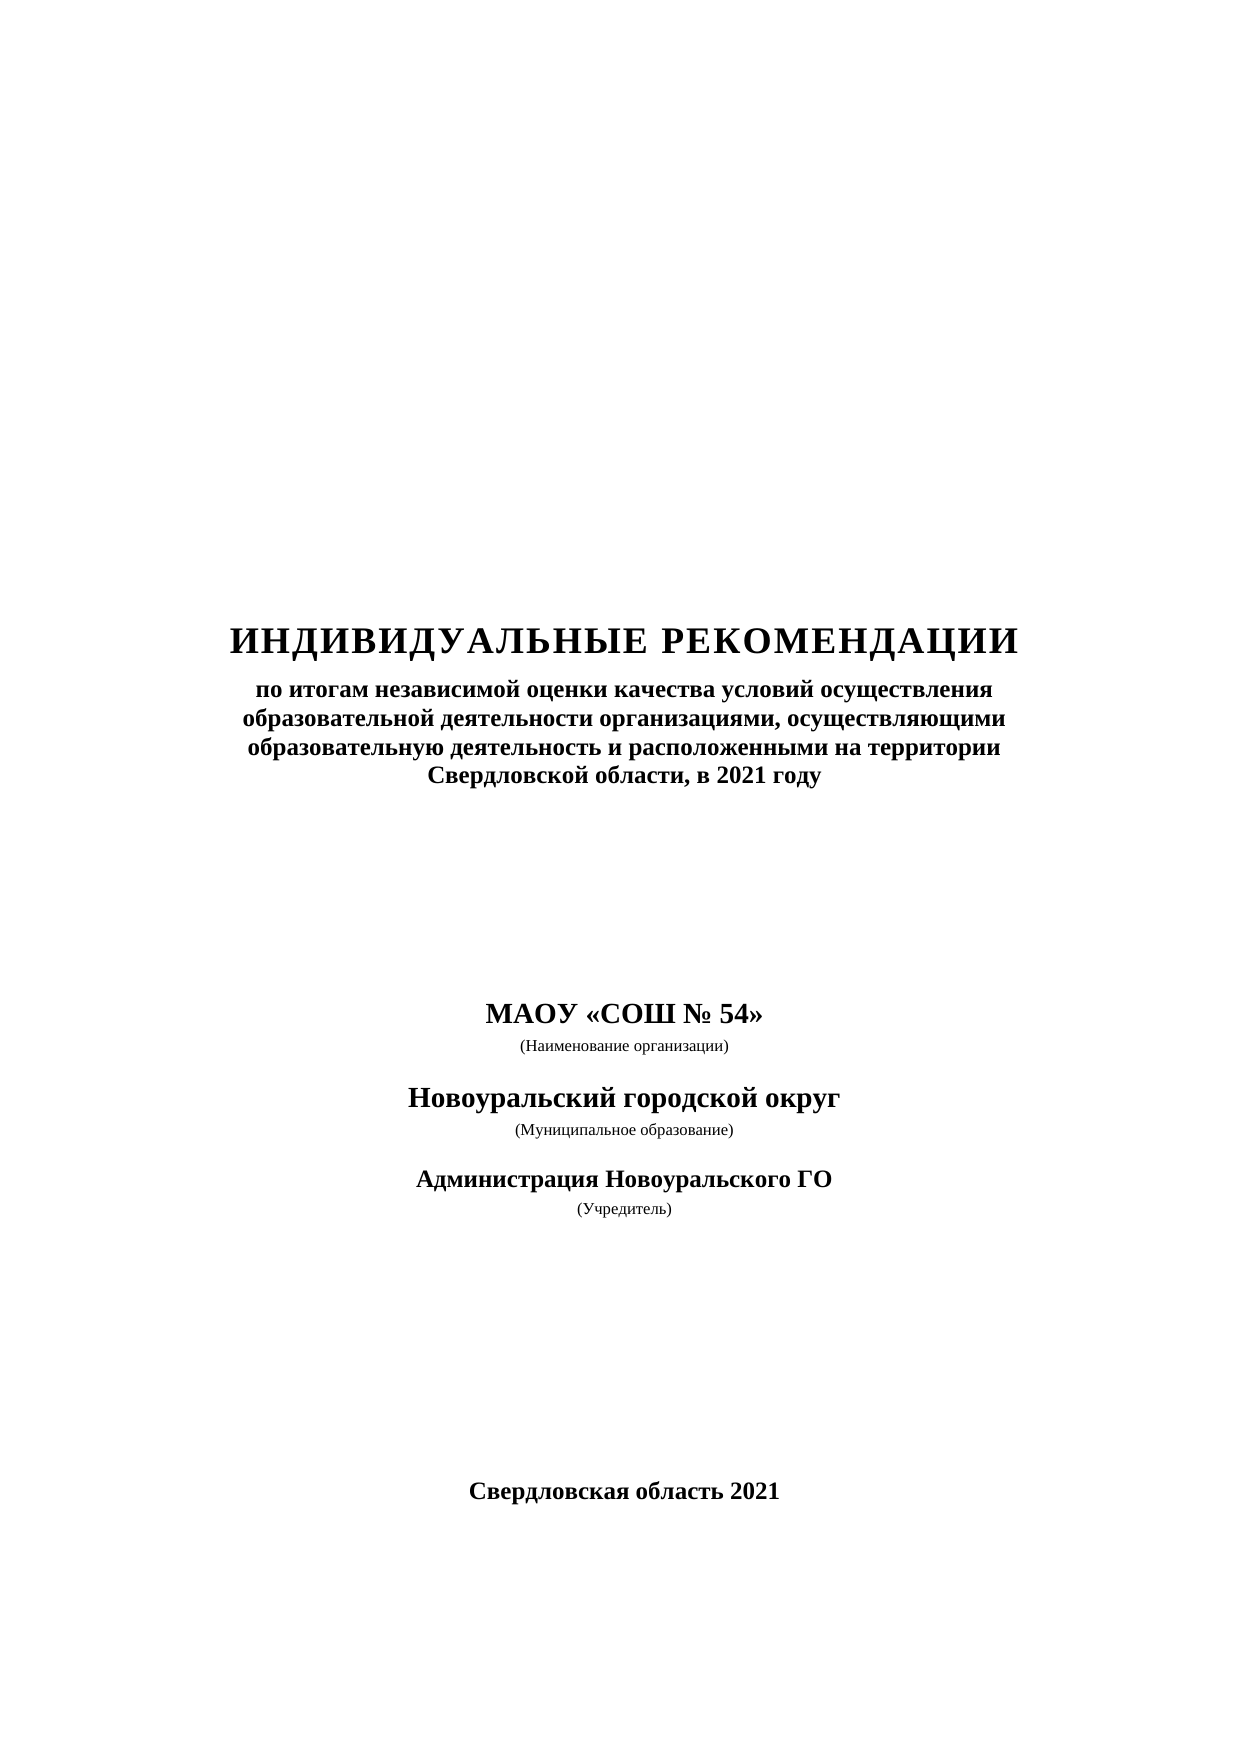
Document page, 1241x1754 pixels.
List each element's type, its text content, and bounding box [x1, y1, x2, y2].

text (Муниципальное образование) [177, 1120, 1071, 1139]
text (Учредитель) [177, 1199, 1071, 1218]
text МАОУ «СОШ № 54» [177, 996, 1071, 1030]
text Новоуральский городской округ [177, 1080, 1071, 1114]
text Свердловская область 2021 [177, 1476, 1071, 1505]
text Администрация Новоуральского ГО [177, 1164, 1071, 1193]
text по итогам независимой оценки качества условий осуществления образовательной деятельности организациями, осуществляющими образовательную деятельность и расположенными на территории Свердловской области, в 2021 году [177, 674, 1071, 789]
text ИНДИВИДУАЛЬНЫЕ РЕКОМЕНДАЦИИ [177, 619, 1071, 662]
text (Наименование организации) [177, 1036, 1071, 1055]
